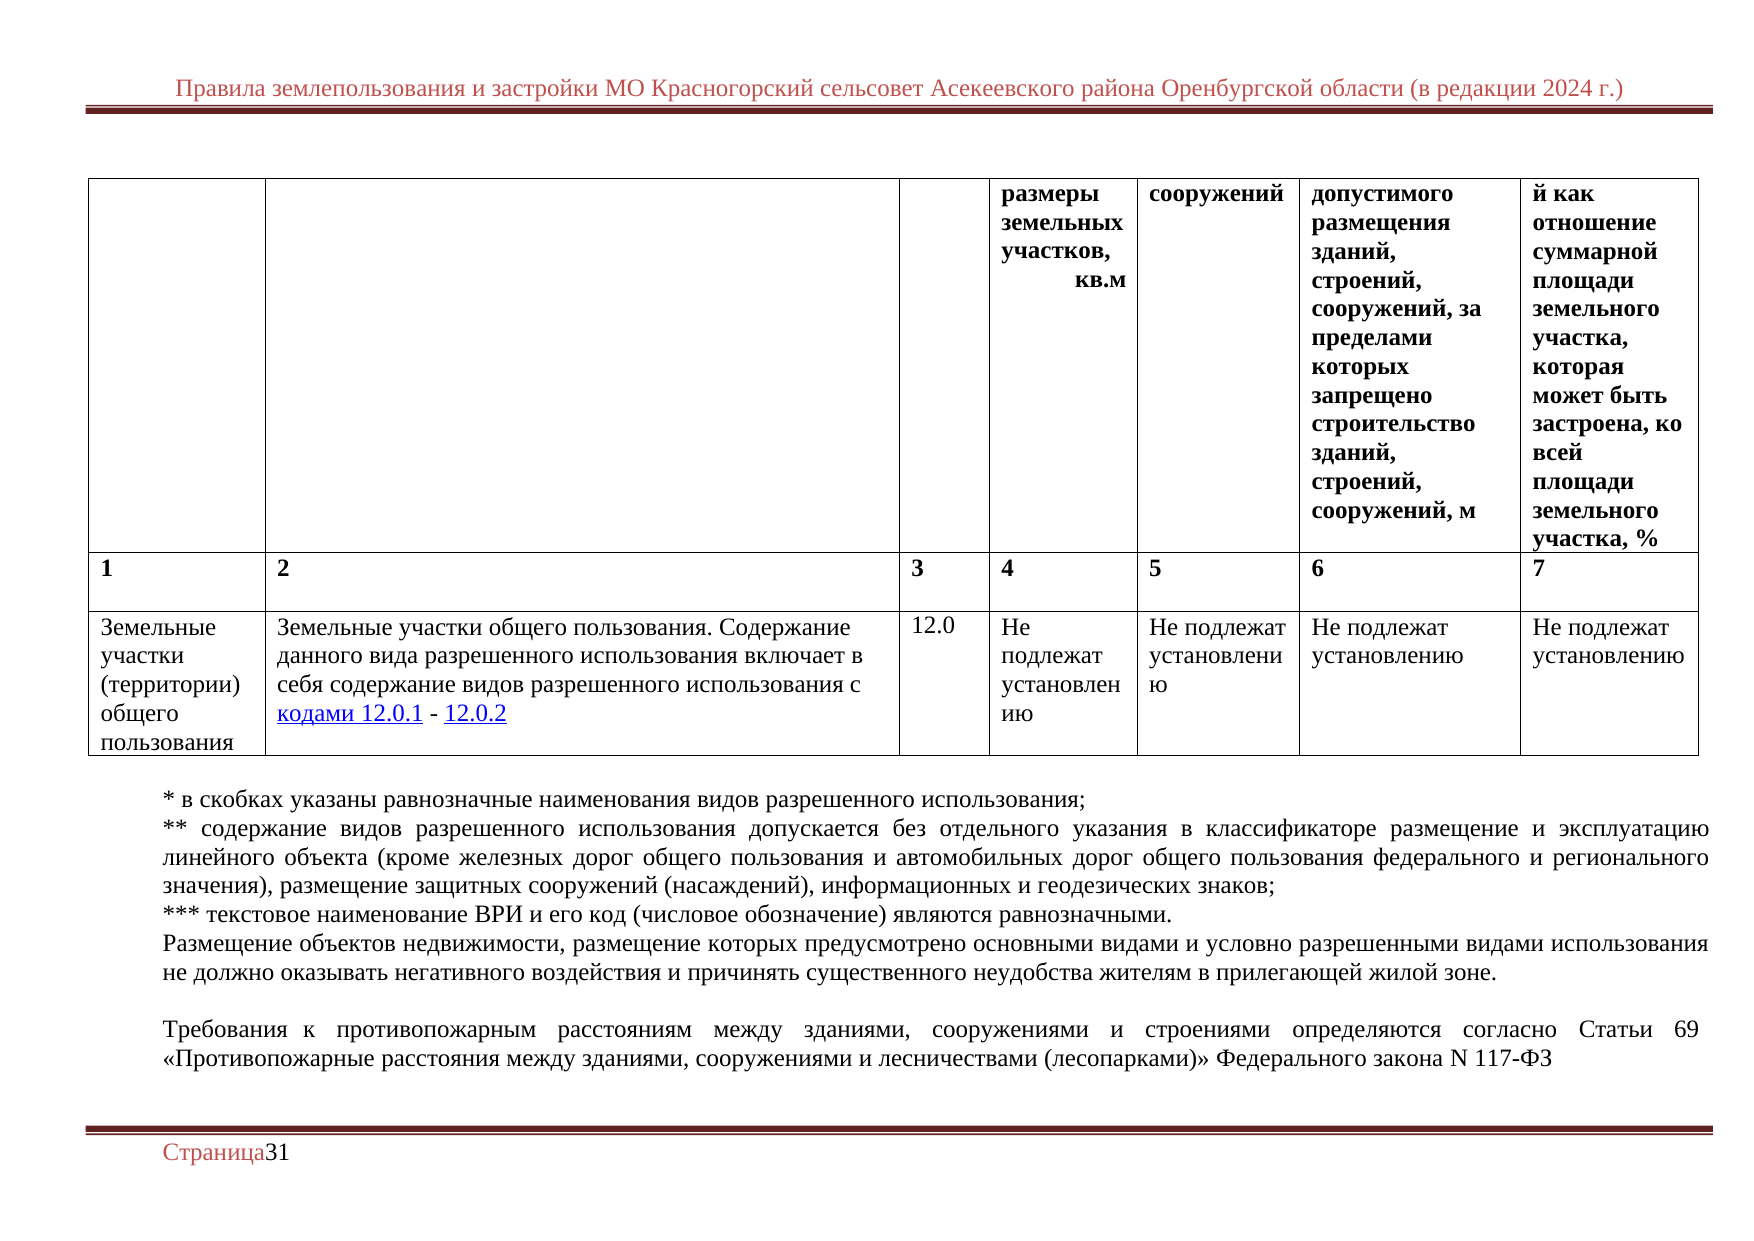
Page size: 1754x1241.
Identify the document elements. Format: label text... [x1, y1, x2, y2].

table_header сооружений [1138, 179, 1299, 552]
text Размещение объектов недвижимости, размещение которых предусмотрено основными видами и условно разрешенными видами использования не должно оказывать негативного воздействия и причинять существенного неудобства жителям в прилегающей жилой зоне. [162, 928, 1710, 986]
text «Противопожарные расстояния между зданиями, сооружениями и лесничествами (лесопарками)» Федерального закона N 117-ФЗ [162, 1043, 1723, 1072]
table_cell Не подлежат установлению [1300, 612, 1520, 755]
text * в скобках указаны равнозначные наименования видов разрешенного использования; [162, 784, 1723, 813]
table_header [89, 179, 265, 552]
table_cell Земельные участки общего пользования. Содержание данного вида разрешенного использования включает в себя содержание видов разрешенного использования с кодами 12.0.1 - 12.0.2 [266, 612, 899, 755]
text *** текстовое наименование ВРИ и его код (числовое обозначение) являются равнозначными. [162, 899, 1723, 928]
table_cell 5 [1138, 553, 1299, 611]
table_cell Не подлежат установлению [1521, 612, 1698, 755]
table_header допустимого размещения зданий, строений, сооружений, за пределами которых запрещено строительство зданий, строений, сооружений, м [1300, 179, 1520, 552]
table_cell Земельные участки (территории) общего пользования [89, 612, 265, 755]
text Требования к противопожарным расстояниям между зданиями, сооружениями и строениями определяются согласно Статьи 69 [162, 1014, 1723, 1043]
table_cell 12.0 [900, 612, 989, 755]
table_cell 6 [1300, 553, 1520, 611]
table_cell 2 [266, 553, 899, 611]
table_cell 1 [89, 553, 265, 611]
table_header [266, 179, 899, 552]
text ** содержание видов разрешенного использования допускается без отдельного указания в классификаторе размещение и эксплуатацию линейного объекта (кроме железных дорог общего пользования и автомобильных дорог общего пользования федерального и регионального значения), размещение защитных сооружений (насаждений), информационных и геодезических знаков; [162, 813, 1710, 899]
table_cell Не подлежат установлен ию [990, 612, 1137, 755]
table_cell 3 [900, 553, 989, 611]
table_header размеры земельных участков, кв.м [990, 179, 1137, 552]
table_header [900, 179, 989, 552]
table_header й как отношение суммарной площади земельного участка, которая может быть застроена, ко всей площади земельного участка, % [1521, 179, 1698, 552]
table_cell 7 [1521, 553, 1698, 611]
table_cell Не подлежат установлени ю [1138, 612, 1299, 755]
table_cell 4 [990, 553, 1137, 611]
